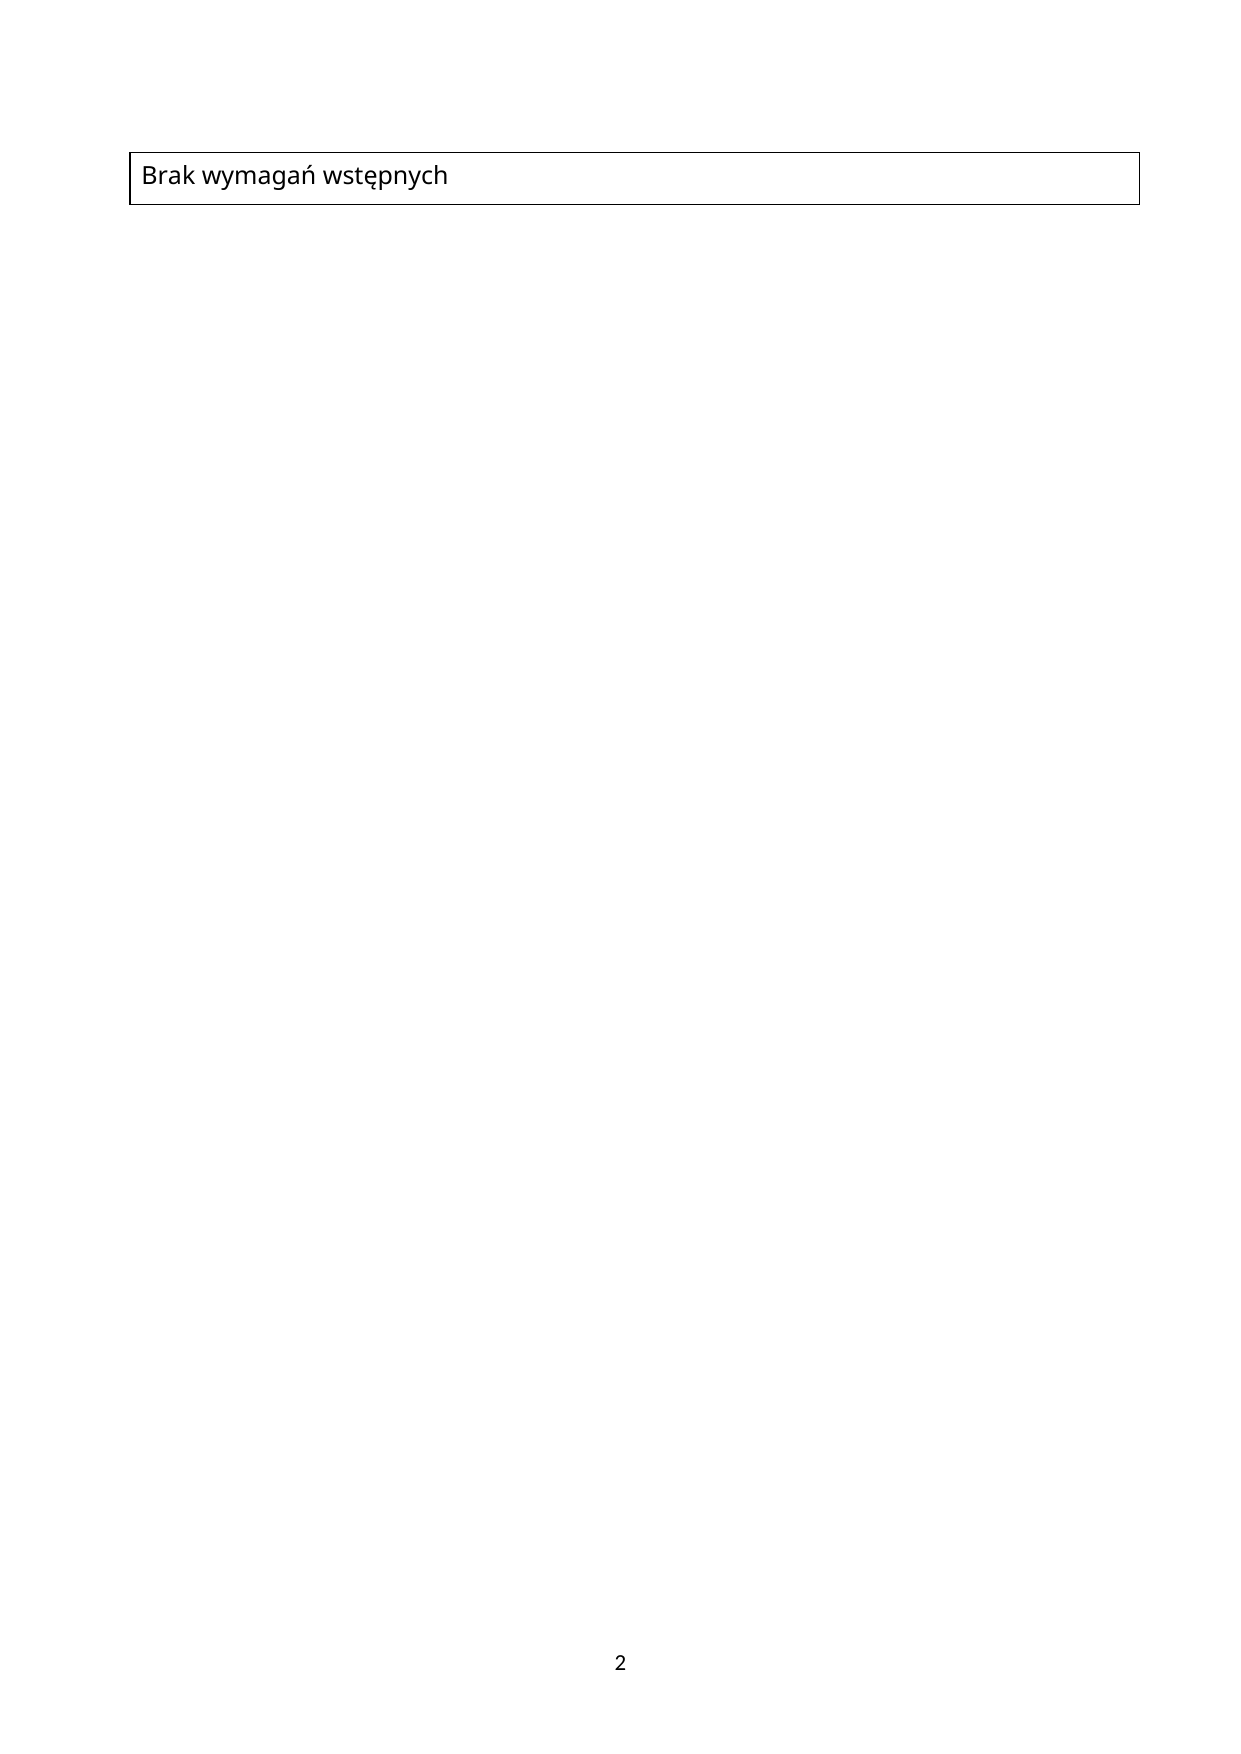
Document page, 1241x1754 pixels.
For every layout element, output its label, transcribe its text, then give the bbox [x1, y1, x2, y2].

table_header Brak wymagań wstępnych [131, 153, 1139, 204]
